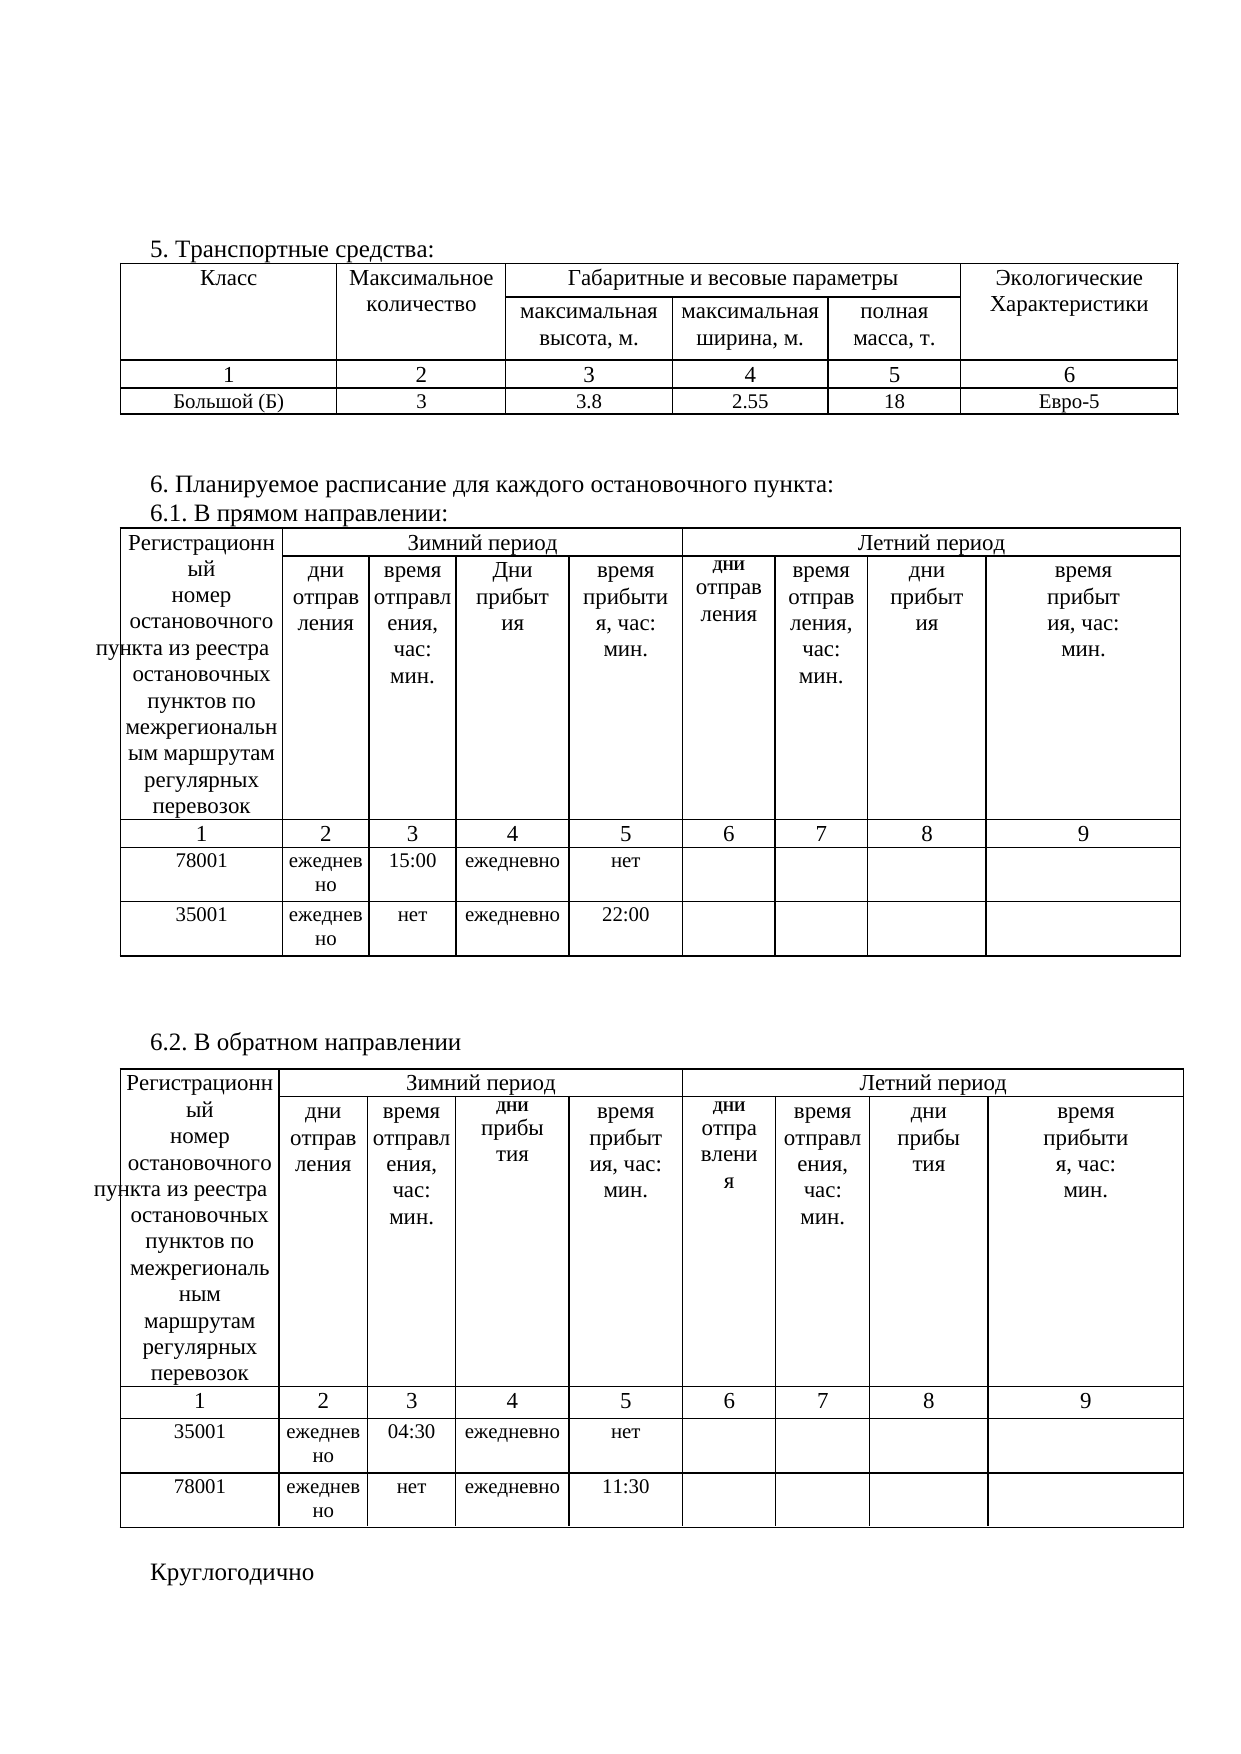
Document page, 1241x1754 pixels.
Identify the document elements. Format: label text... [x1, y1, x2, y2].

table_cell 8 [870, 1387, 987, 1418]
table_cell время отправл ения, час: мин. [368, 1097, 455, 1386]
table_cell время отправл ения, час: мин. [370, 557, 455, 818]
table_cell время прибыт ия, час: мин. [570, 1097, 682, 1386]
table_cell 35001 [121, 1419, 278, 1472]
table_cell 6 [683, 820, 774, 846]
table_cell ежедневно [457, 902, 568, 955]
table_cell 5 [829, 361, 960, 387]
table_cell 4 [456, 1387, 568, 1418]
table_cell 8 [868, 820, 985, 846]
table_header Зимний период [283, 529, 682, 555]
text 6.2. В обратном направлении [150, 1027, 1090, 1055]
table_cell [987, 902, 1180, 955]
table_cell 2 [283, 820, 368, 846]
table_cell ДНИ отправ ления [683, 557, 774, 818]
table_cell [870, 1474, 987, 1526]
table_cell 2.55 [673, 389, 827, 413]
table_cell 35001 [121, 902, 282, 955]
text 6.1. В прямом направлении: [150, 498, 1090, 527]
table_cell нет [570, 848, 682, 901]
table_cell 5 [570, 1387, 682, 1418]
table_cell 7 [776, 820, 867, 846]
table_cell [683, 902, 774, 955]
table_cell [776, 848, 867, 901]
table_cell [683, 848, 774, 901]
table_cell 3 [337, 389, 505, 413]
table_cell дни прибыт ия [868, 557, 985, 818]
table_cell время прибыт ия, час: мин. [987, 557, 1180, 818]
table_cell [776, 1419, 869, 1472]
table_header Класс [121, 264, 336, 359]
table_cell ежедневно [283, 902, 368, 955]
table_header Регистрационный номер остановочного пункта из реестра остановочных пунктов по межрегиональным маршрутам регулярных перевозок [121, 529, 282, 818]
table_cell [989, 1474, 1183, 1526]
table_cell ежедневно [280, 1419, 367, 1472]
table_header Регистрационный номер остановочного пункта из реестра остановочных пунктов по межрегиональным маршрутам регулярных перевозок [121, 1070, 278, 1386]
table_cell 3 [368, 1387, 455, 1418]
table_cell 1 [121, 1387, 278, 1418]
table_cell 15:00 [370, 848, 455, 901]
table_cell 5 [570, 820, 682, 846]
table_cell 9 [987, 820, 1180, 846]
table_cell 6 [961, 361, 1177, 387]
table_cell дни отправ ления [280, 1097, 367, 1386]
table_cell [870, 1419, 987, 1472]
table_cell 3 [506, 361, 672, 387]
table_cell Большой (Б) [121, 389, 336, 413]
table_cell 7 [776, 1387, 869, 1418]
table_cell дни отправ ления [283, 557, 368, 818]
table_cell [683, 1474, 775, 1526]
table_cell время прибыти я, час: мин. [570, 557, 682, 818]
table_cell [868, 902, 985, 955]
table_header Экологические Характеристики [961, 264, 1177, 359]
table_cell 78001 [121, 848, 282, 901]
table_header Габаритные и весовые параметры [506, 264, 960, 296]
text 6. Планируемое расписание для каждого остановочного пункта: [150, 469, 1090, 498]
table_cell максимальная высота, м. [506, 298, 672, 359]
table_cell 9 [989, 1387, 1183, 1418]
table_cell 6 [683, 1387, 775, 1418]
table_cell 2 [280, 1387, 367, 1418]
table_cell [776, 902, 867, 955]
table_cell 18 [829, 389, 960, 413]
table_cell 1 [121, 361, 336, 387]
table_cell 1 [121, 820, 282, 846]
table_cell время отправ ления, час: мин. [776, 557, 867, 818]
table_cell время прибыти я, час: мин. [989, 1097, 1183, 1386]
table_cell ежедневно [283, 848, 368, 901]
table_cell полная масса, т. [829, 298, 960, 359]
table_cell нет [370, 902, 455, 955]
table_cell Дни прибыт ия [457, 557, 568, 818]
table_cell 22:00 [570, 902, 682, 955]
table_cell 3.8 [506, 389, 672, 413]
table_cell ежедневно [456, 1474, 568, 1526]
table_cell время отправл ения, час: мин. [776, 1097, 869, 1386]
table_cell 78001 [121, 1474, 278, 1526]
table_cell 4 [457, 820, 568, 846]
table_cell ДНИ отпра влени я [683, 1097, 775, 1386]
table_cell ежедневно [280, 1474, 367, 1526]
table_cell [868, 848, 985, 901]
table_cell 11:30 [570, 1474, 682, 1526]
table_cell нет [368, 1474, 455, 1526]
table_cell 3 [370, 820, 455, 846]
table_cell ежедневно [457, 848, 568, 901]
table_header Максимальное количество [337, 264, 505, 359]
table_header Зимний период [280, 1070, 682, 1096]
table_cell [683, 1419, 775, 1472]
table_cell ежедневно [456, 1419, 568, 1472]
table_cell 4 [673, 361, 827, 387]
table_header Летний период [683, 1070, 1183, 1096]
table_cell нет [570, 1419, 682, 1472]
table_cell Евро-5 [961, 389, 1177, 413]
table_cell 04:30 [368, 1419, 455, 1472]
table_cell [776, 1474, 869, 1526]
table_cell максимальная ширина, м. [673, 298, 827, 359]
table_cell дни прибы тия [870, 1097, 987, 1386]
table_cell 2 [337, 361, 505, 387]
table_cell [989, 1419, 1183, 1472]
text Круглогодично [150, 1557, 1090, 1585]
table_cell ДНИ прибы тия [456, 1097, 568, 1386]
table_cell [987, 848, 1180, 901]
text 5. Транспортные средства: [150, 234, 1090, 263]
table_header Летний период [683, 529, 1180, 555]
